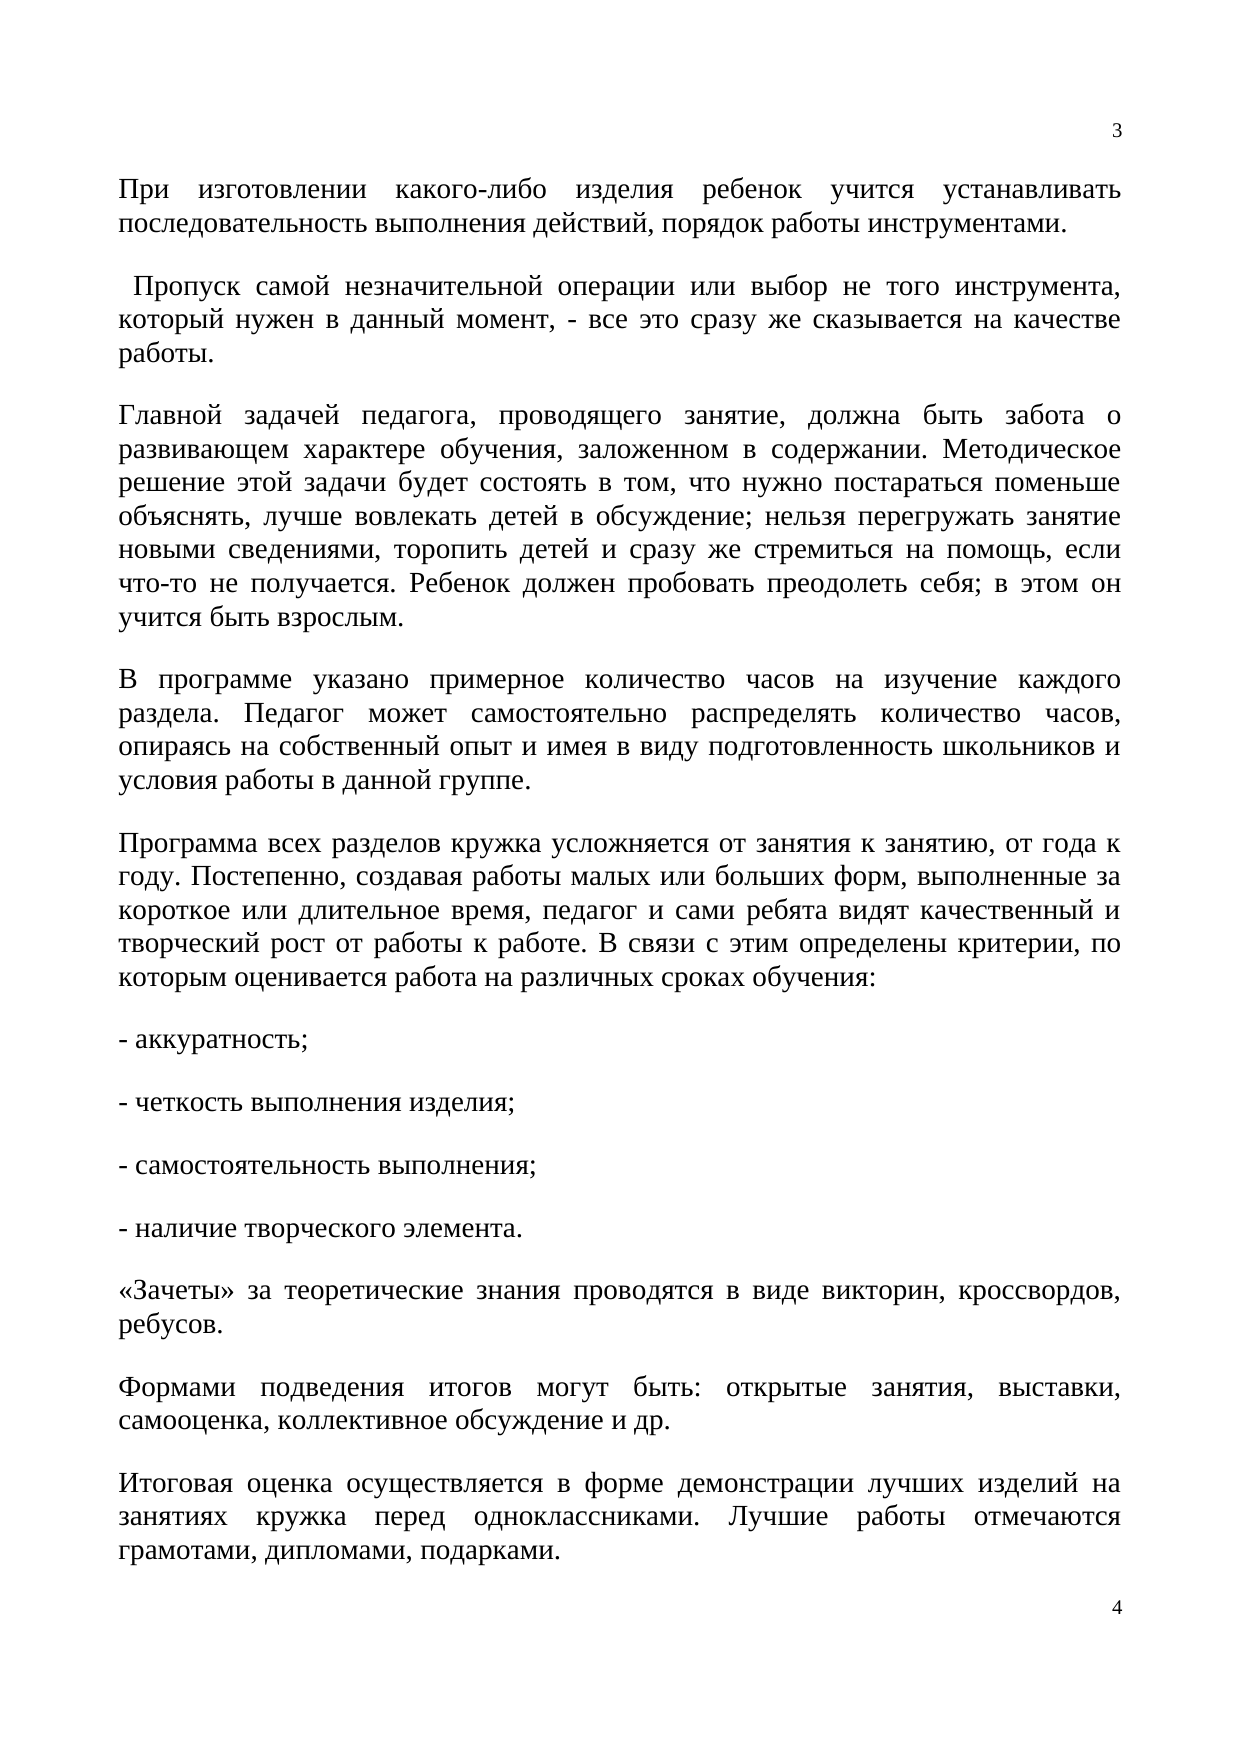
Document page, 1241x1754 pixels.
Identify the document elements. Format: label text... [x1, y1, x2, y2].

text - аккуратность; [118, 1022, 1122, 1055]
text 3 [118, 118, 1122, 142]
text В программе указано примерное количество часов на изучение каждого раздела. Педагог может самостоятельно распределять количество часов, опираясь на собственный опыт и имея в виду подготовленность школьников и условия работы в данной группе. [118, 661, 1122, 796]
text - самостоятельность выполнения; [118, 1147, 1122, 1181]
text Пропуск самой незначительной операции или выбор не того инструмента, который нужен в данный момент, - все это сразу же сказывается на качестве работы. [118, 268, 1122, 368]
text - четкость выполнения изделия; [118, 1084, 1122, 1118]
text Главной задачей педагога, проводящего занятие, должна быть забота о развивающем характере обучения, заложенном в содержании. Методическое решение этой задачи будет состоять в том, что нужно постараться поменьше объяснять, лучше вовлекать детей в обсуждение; нельзя перегружать занятие новыми сведениями, торопить детей и сразу же стремиться на помощь, если что-то не получается. Ребенок должен пробовать преодолеть себя; в этом он учится быть взрослым. [118, 397, 1122, 632]
text - наличие творческого элемента. [118, 1210, 1122, 1243]
text Формами подведения итогов могут быть: открытые занятия, выставки, самооценка, коллективное обсуждение и др. [118, 1369, 1122, 1436]
text «Зачеты» за теоретические знания проводятся в виде викторин, кроссвордов, ребусов. [118, 1272, 1122, 1339]
text Итоговая оценка осуществляется в форме демонстрации лучших изделий на занятиях кружка перед одноклассниками. Лучшие работы отмечаются грамотами, дипломами, подарками. [118, 1465, 1122, 1566]
text При изготовлении какого-либо изделия ребенок учится устанавливать последовательность выполнения действий, порядок работы инструментами. [118, 171, 1122, 238]
text 4 [118, 1595, 1122, 1619]
text Программа всех разделов кружка усложняется от занятия к занятию, от года к году. Постепенно, создавая работы малых или больших форм, выполненные за короткое или длительное время, педагог и сами ребята видят качественный и творческий рост от работы к работе. В связи с этим определены критерии, по которым оценивается работа на различных сроках обучения: [118, 825, 1122, 992]
